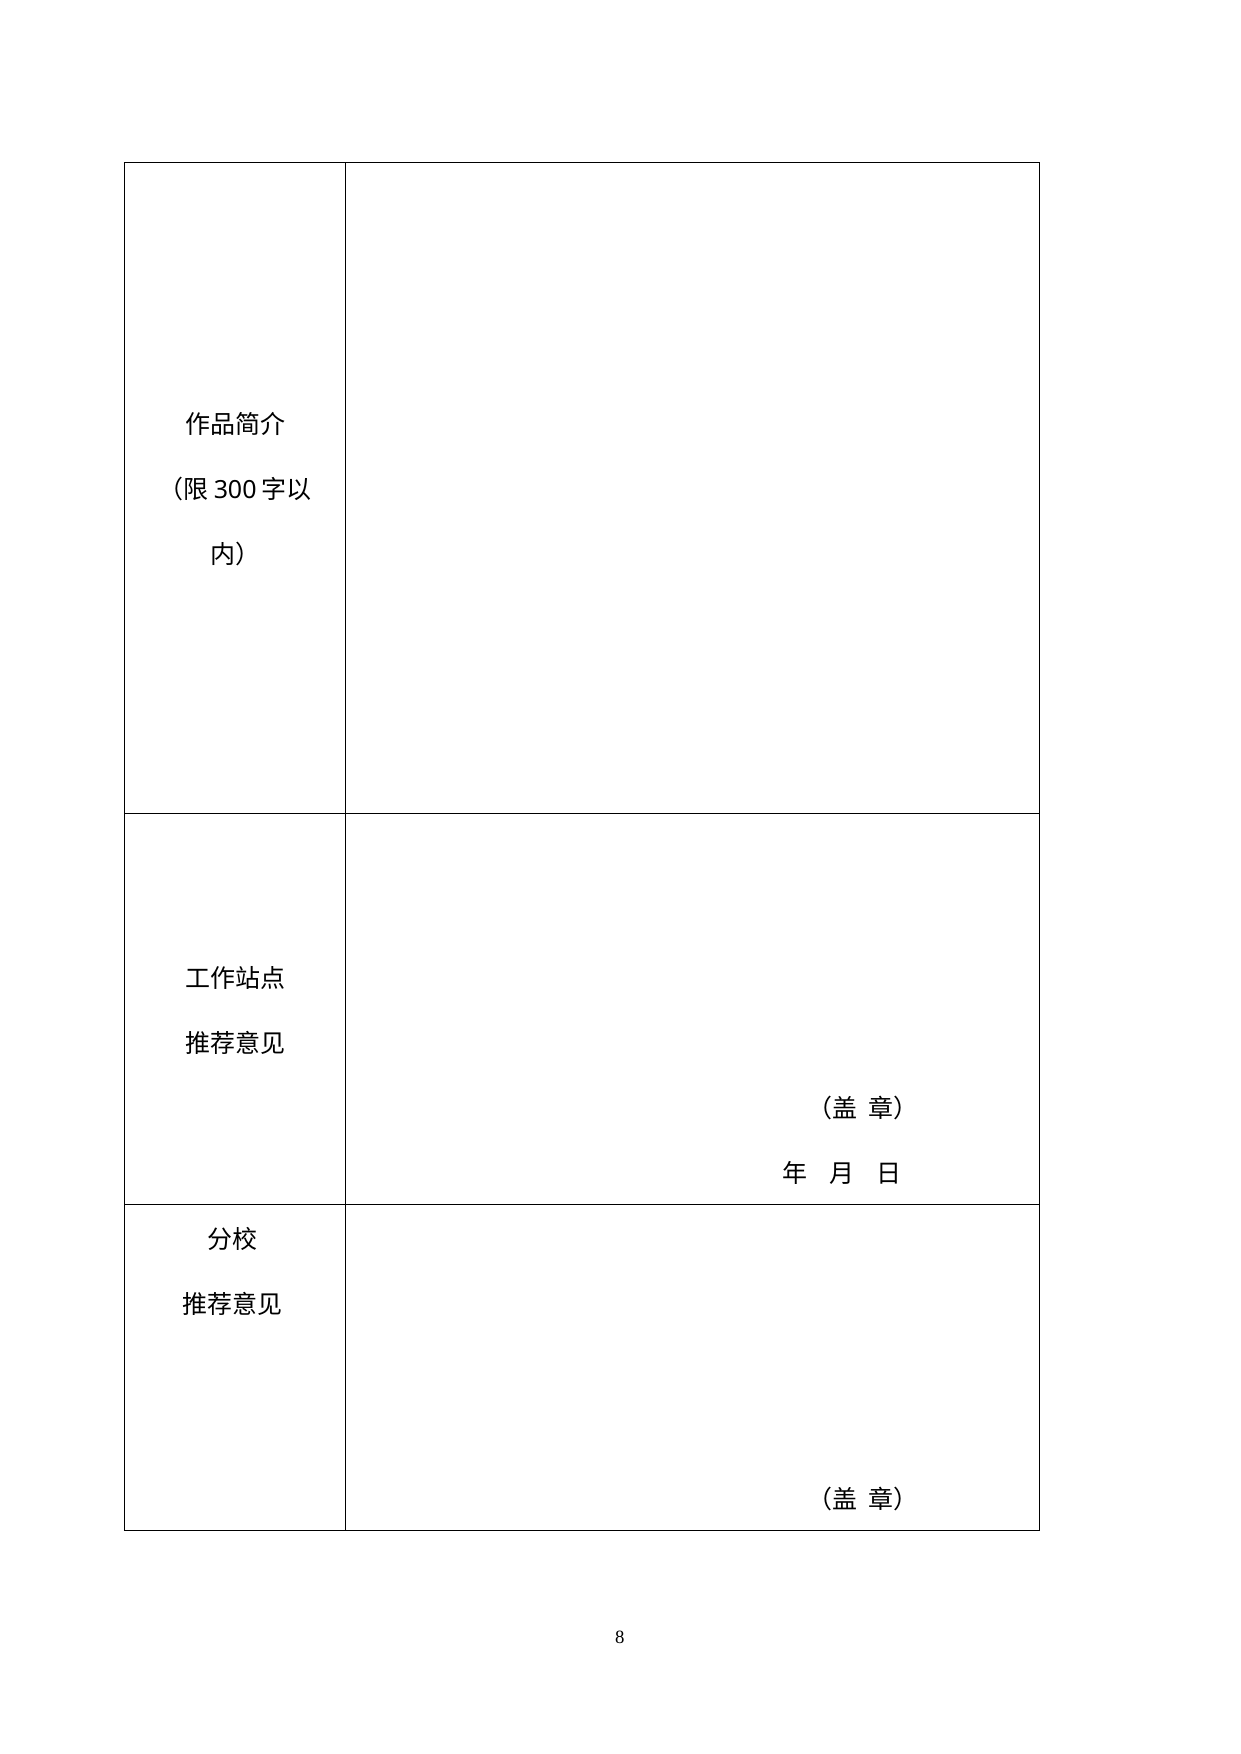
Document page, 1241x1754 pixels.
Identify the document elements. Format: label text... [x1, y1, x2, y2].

table_cell [346, 163, 1039, 813]
table_cell 工作站点 推荐意见 [125, 814, 345, 1204]
table_cell 作品简介 （限300字以内） [125, 163, 345, 813]
table_cell 分校 推荐意见 [125, 1205, 345, 1530]
table_cell （盖 章） 年 月 日 [346, 814, 1039, 1204]
table_cell （盖 章） 年 月 日 [346, 1205, 1039, 1530]
